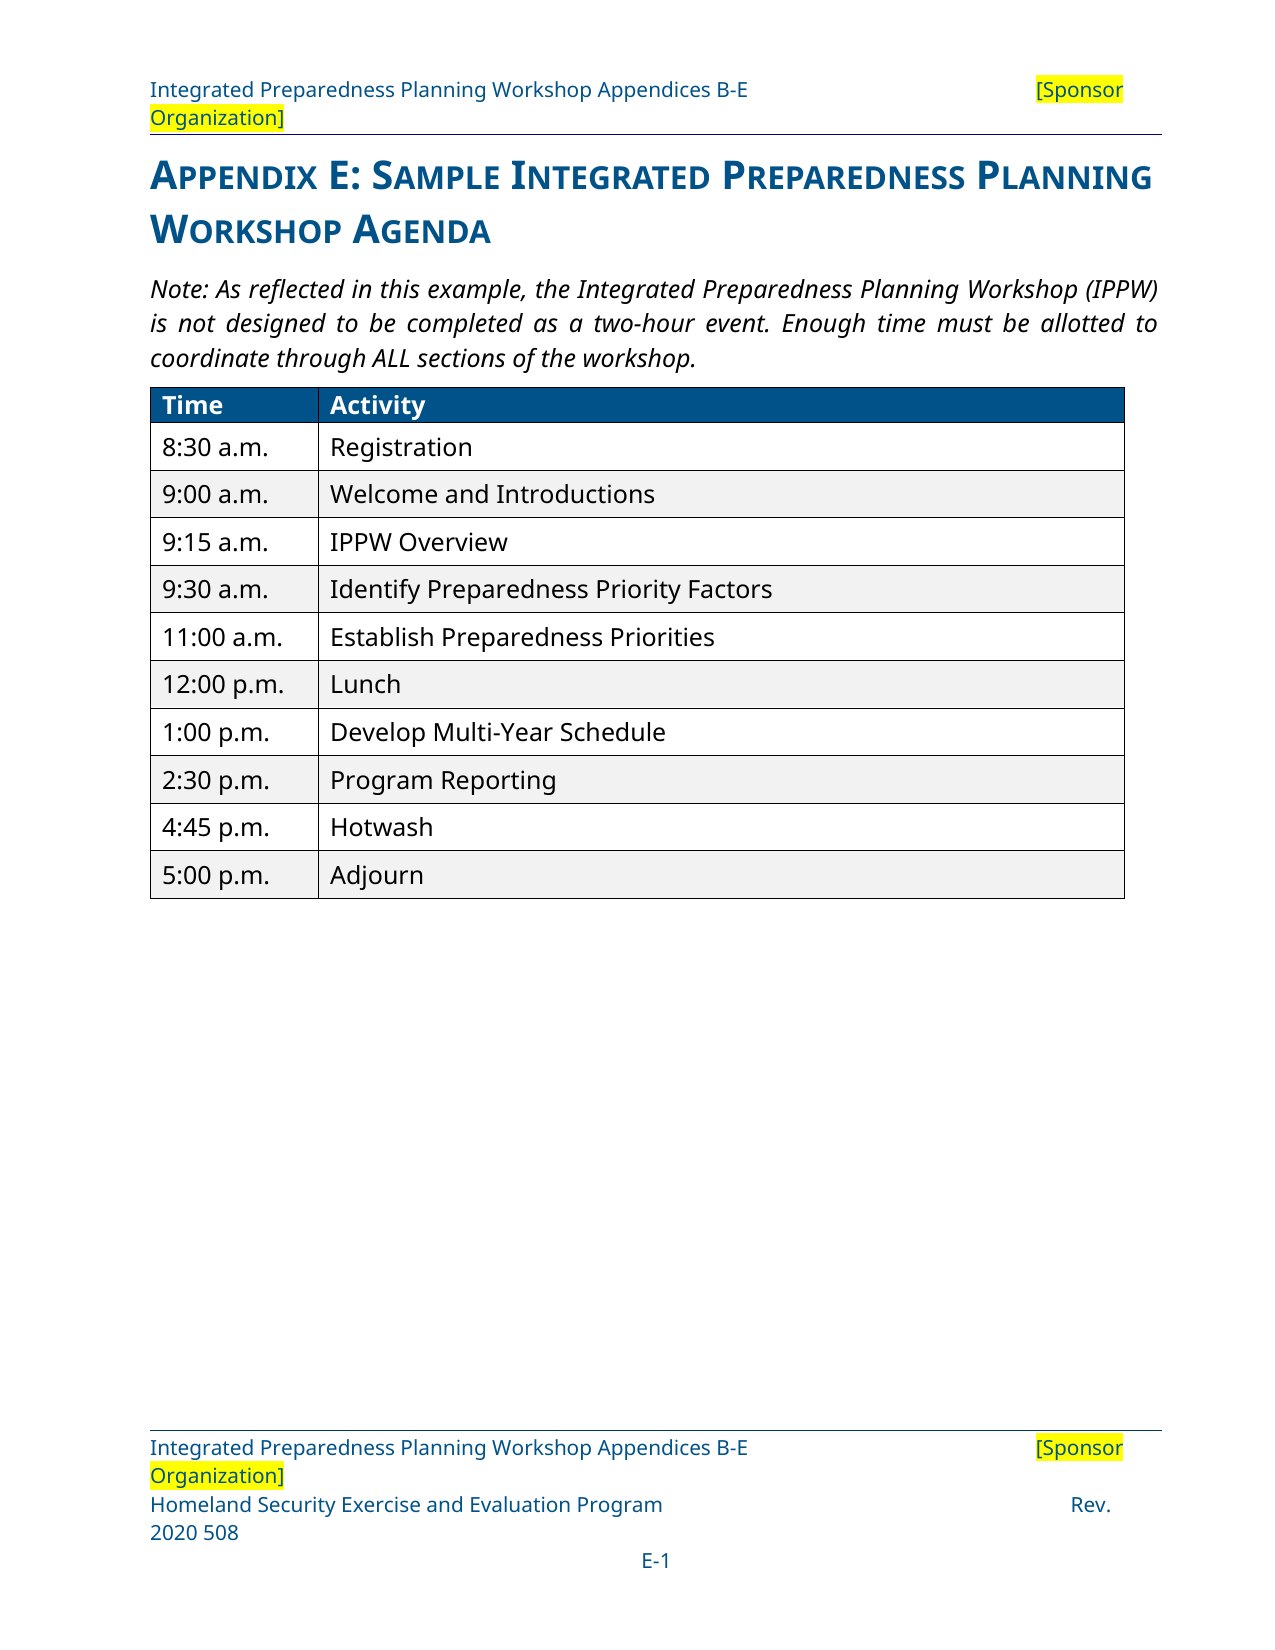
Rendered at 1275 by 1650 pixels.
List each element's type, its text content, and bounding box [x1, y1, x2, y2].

table_cell 12:00 p.m. [151, 661, 318, 707]
subtitle Appendix E: Sample Integrated Preparedness Planning Workshop Agenda [150, 147, 1162, 255]
table_cell 4:45 p.m. [151, 804, 318, 850]
table_cell Adjourn [319, 851, 1124, 898]
table_cell Lunch [319, 661, 1124, 707]
table_cell Welcome and Introductions [319, 471, 1124, 517]
table_header Time [151, 388, 318, 422]
table_cell 2:30 p.m. [151, 756, 318, 803]
table_cell 5:00 p.m. [151, 851, 318, 898]
table_cell 1:00 p.m. [151, 709, 318, 755]
text Note: As reflected in this example, the Integrated Preparedness Planning Workshop (IPPW) is not designed to be completed as a two-hour event. Enough time must be allotted to coordinate through ALL sections of the workshop. [150, 272, 1162, 374]
table_cell 9:30 a.m. [151, 566, 318, 612]
table_cell 8:30 a.m. [151, 423, 318, 469]
table_cell Hotwash [319, 804, 1124, 850]
table_cell 9:15 a.m. [151, 518, 318, 565]
table_cell IPPW Overview [319, 518, 1124, 565]
table_header Activity [319, 388, 1124, 422]
table_cell 11:00 a.m. [151, 613, 318, 660]
table_cell Establish Preparedness Priorities [319, 613, 1124, 660]
table_cell 9:00 a.m. [151, 471, 318, 517]
table_cell Develop Multi-Year Schedule [319, 709, 1124, 755]
table_cell Registration [319, 423, 1124, 469]
table_cell Identify Preparedness Priority Factors [319, 566, 1124, 612]
table_cell Program Reporting [319, 756, 1124, 803]
